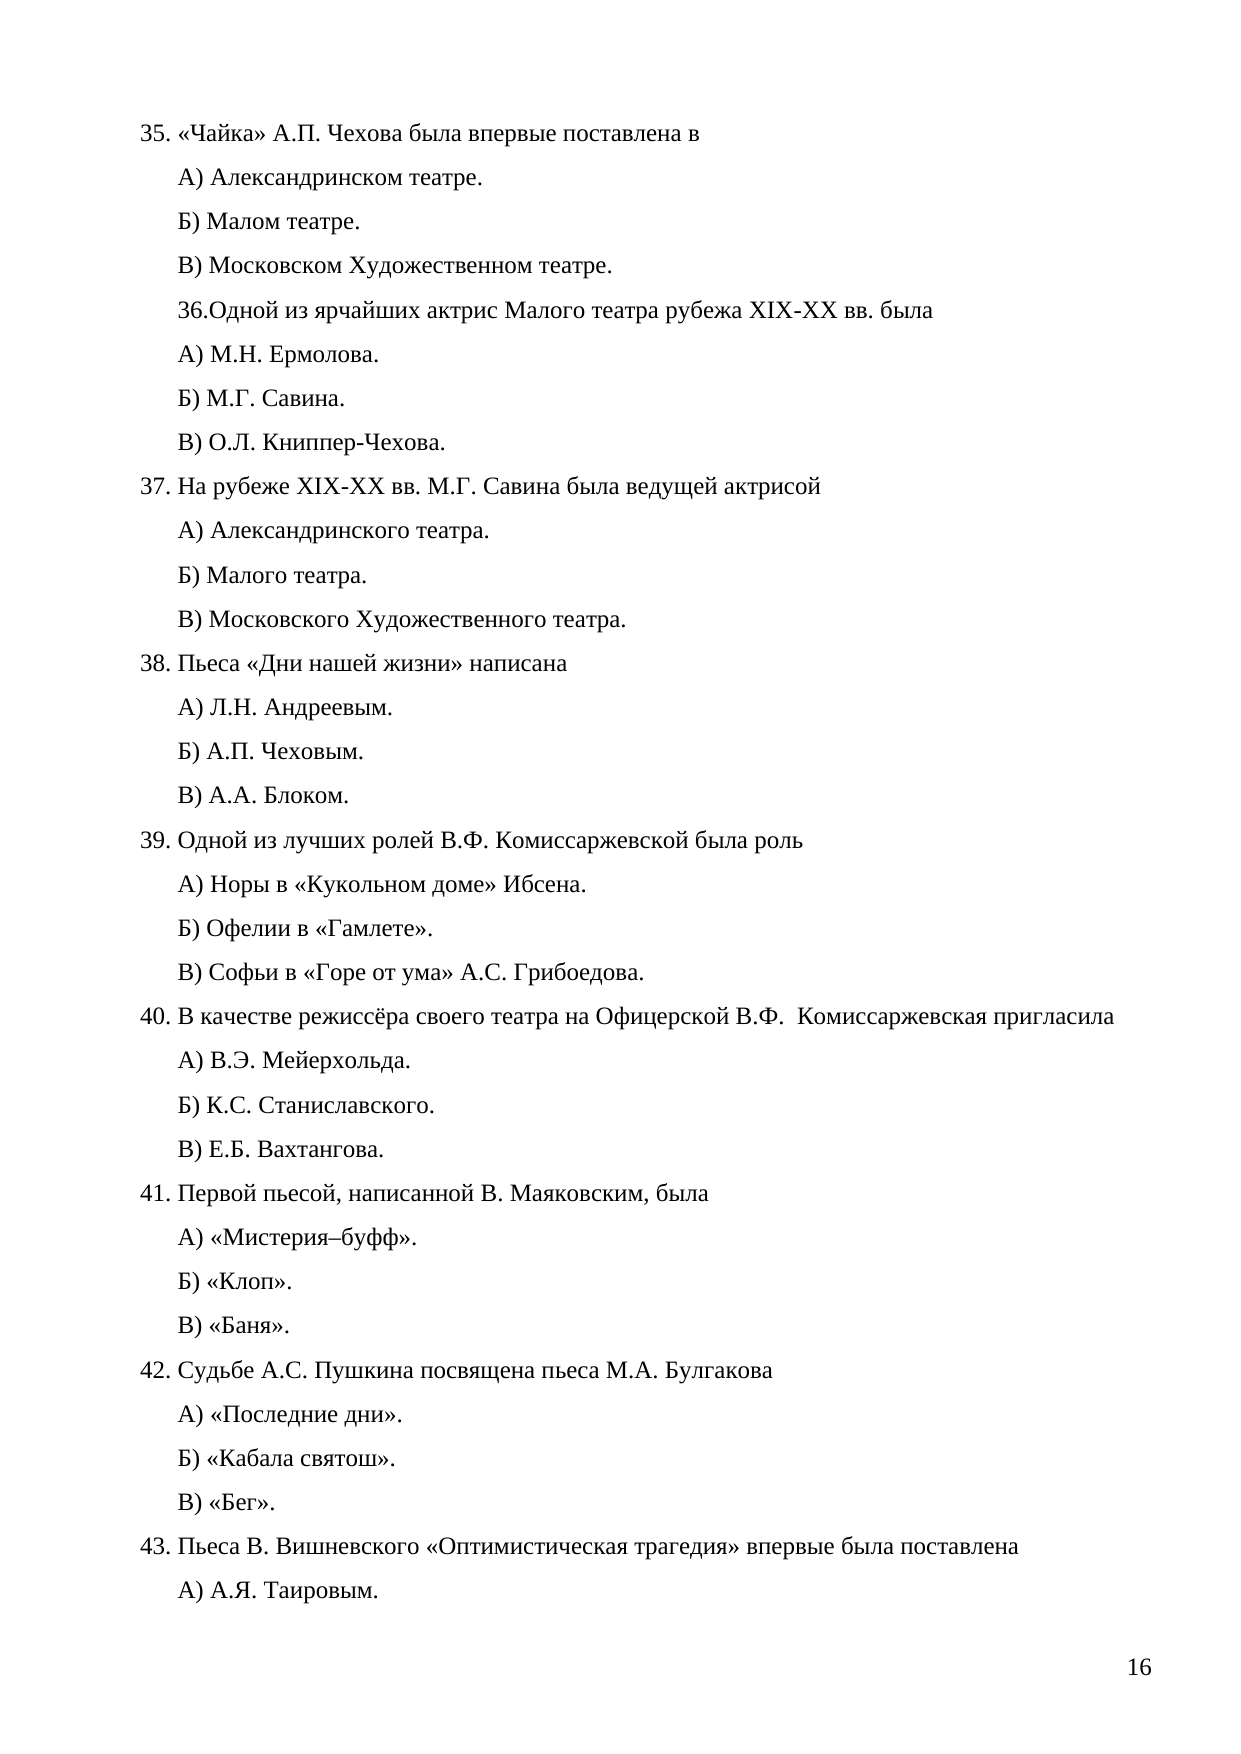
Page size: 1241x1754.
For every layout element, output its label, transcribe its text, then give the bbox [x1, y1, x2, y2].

text В) «Баня». [177, 1311, 1152, 1339]
text Б) Офелии в «Гамлете». [177, 913, 1152, 942]
text А) Норы в «Кукольном доме» Ибсена. [177, 869, 1152, 898]
list Первой пьесой, написанной В. Маяковским, была [140, 1178, 1152, 1207]
text В) «Бег». [177, 1487, 1152, 1516]
text В) Е.Б. Вахтангова. [177, 1134, 1152, 1163]
list Пьеса В. Вишневского «Оптимистическая трагедия» впервые была поставлена [140, 1531, 1152, 1560]
text Б) А.П. Чеховым. [177, 736, 1152, 765]
text А) Александринского театра. [177, 516, 1152, 544]
text Б) «Кабала святош». [177, 1443, 1152, 1472]
text А) «Последние дни». [177, 1399, 1152, 1428]
text А) Александринском театре. [177, 162, 1152, 191]
list Судьбе А.С. Пушкина посвящена пьеса М.А. Булгакова [140, 1355, 1152, 1383]
text А) Л.Н. Андреевым. [177, 692, 1152, 721]
text А) А.Я. Таировым. [177, 1576, 1152, 1604]
text В) О.Л. Книппер-Чехова. [177, 427, 1152, 456]
text А) «Мистерия–буфф». [177, 1222, 1152, 1251]
text Б) «Клоп». [177, 1266, 1152, 1295]
text В) Московском Художественном театре. [177, 251, 1152, 279]
list Пьеса «Дни нашей жизни» написана [140, 648, 1152, 677]
text В) Московского Художественного театра. [177, 604, 1152, 633]
text В) Софьи в «Горе от ума» А.С. Грибоедова. [177, 957, 1152, 986]
text В) А.А. Блоком. [177, 781, 1152, 809]
text А) М.Н. Ермолова. [177, 339, 1152, 368]
text Б) Малом театре. [177, 206, 1152, 235]
list «Чайка» А.П. Чехова была впервые поставлена в [140, 118, 1152, 147]
text Б) Малого театра. [177, 560, 1152, 588]
text А) В.Э. Мейерхольда. [177, 1046, 1152, 1074]
text Б) М.Г. Савина. [177, 383, 1152, 412]
list Одной из лучших ролей В.Ф. Комиссаржевской была роль [140, 825, 1152, 853]
text 36.Одной из ярчайших актрис Малого театра рубежа XIX-ХХ вв. была [177, 295, 1152, 323]
list На рубеже XIX-ХХ вв. М.Г. Савина была ведущей актрисой [140, 471, 1152, 500]
text Б) К.С. Станиславского. [177, 1090, 1152, 1118]
list В качестве режиссёра своего театра на Офицерской В.Ф. Комиссаржевская пригласила [140, 1001, 1152, 1030]
